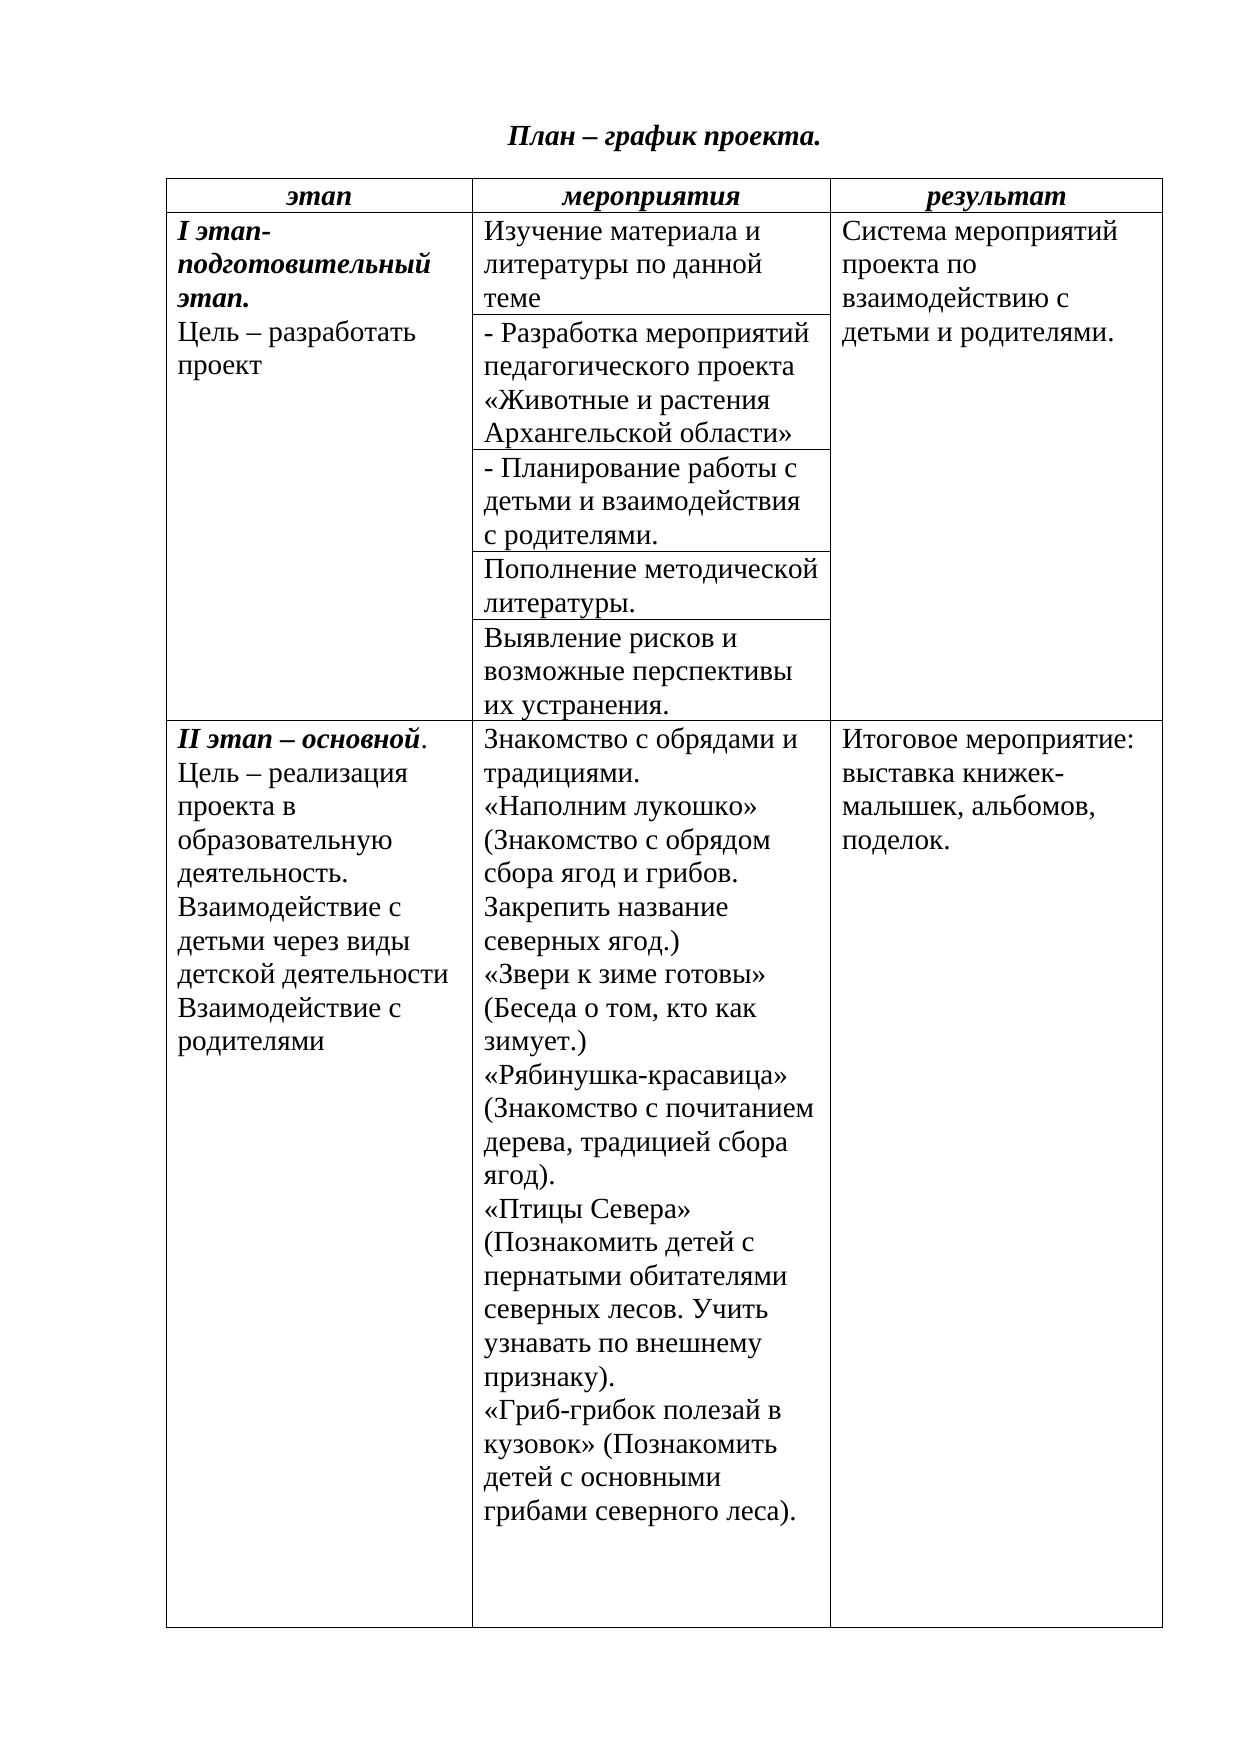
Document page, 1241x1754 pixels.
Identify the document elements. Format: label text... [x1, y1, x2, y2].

table_cell - Разработка мероприятий педагогического проекта «Животные и растения Архангельской области» [473, 315, 830, 449]
table_header этап [167, 179, 472, 212]
table_cell Выявление рисков и возможные перспективы их устранения. [473, 620, 830, 720]
table_cell Изучение материала и литературы по данной теме [473, 213, 830, 314]
table_header мероприятия [473, 179, 830, 212]
table_cell I этап-подготовительный этап. Цель – разработать проект [167, 213, 472, 720]
table_cell Пополнение методической литературы. [473, 552, 830, 619]
table_cell Система мероприятий проекта по взаимодействию с детьми и родителями. [831, 213, 1162, 720]
table_cell II этап – основной. Цель – реализация проекта в образовательную деятельность. Взаимодействие с детьми через виды детской деятельности Взаимодействие с родителями [167, 721, 472, 1627]
table_cell Итоговое мероприятие: выставка книжек-малышек, альбомов, поделок. [831, 721, 1162, 1627]
text План – график проекта. [177, 118, 1152, 152]
table_cell Знакомство с обрядами и традициями. «Наполним лукошко» (Знакомство с обрядом сбора ягод и грибов. Закрепить название северных ягод.) «Звери к зиме готовы» (Беседа о том, кто как зимует.) «Рябинушка-красавица» (Знакомство с почитанием дерева, традицией сбора ягод). «Птицы Севера» (Познакомить детей с пернатыми обитателями северных лесов. Учить узнавать по внешнему признаку). «Гриб-грибок полезай в кузовок» (Познакомить детей с основными грибами северного леса). [473, 721, 830, 1627]
table_cell - Планирование работы с детьми и взаимодействия с родителями. [473, 450, 830, 551]
table_header результат [831, 179, 1162, 212]
